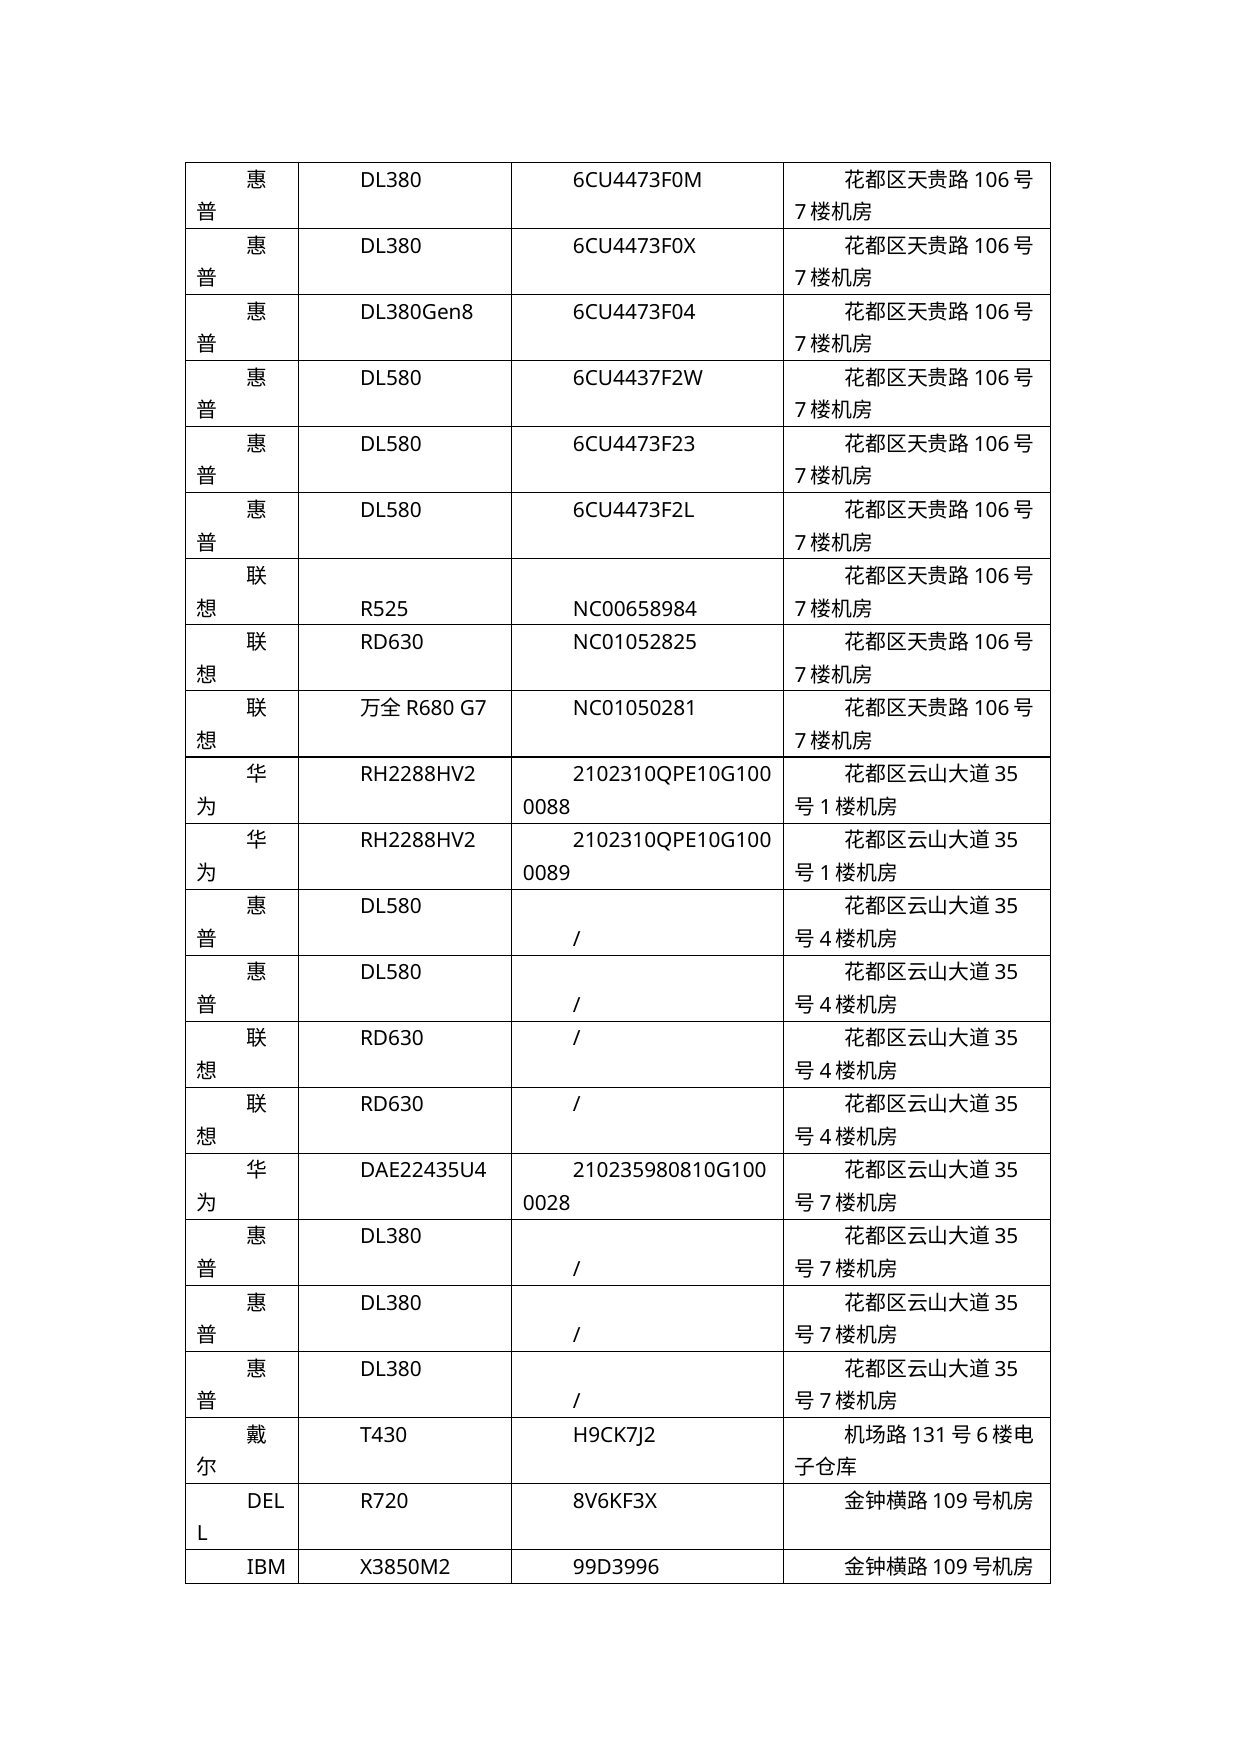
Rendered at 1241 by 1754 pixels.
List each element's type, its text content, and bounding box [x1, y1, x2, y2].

table_cell 99D3996 [512, 1550, 783, 1582]
table_cell 210235980810G1000028 [512, 1154, 783, 1219]
table_cell DL580 [299, 890, 511, 954]
table_cell 联想 [186, 625, 298, 690]
table_cell 联想 [186, 1022, 298, 1087]
table_cell 联想 [186, 691, 298, 756]
table_cell 惠普 [186, 295, 298, 360]
table_cell 2102310QPE10G1000088 [512, 758, 783, 822]
table_cell 金钟横路109号机房 [784, 1484, 1050, 1549]
table_cell / [512, 956, 783, 1021]
table_cell 6CU4473F0X [512, 229, 783, 294]
table_cell DL380 [299, 163, 511, 228]
table_cell NC01050281 [512, 691, 783, 756]
table_cell 华为 [186, 758, 298, 822]
table_cell DL580 [299, 493, 511, 558]
table_cell 金钟横路109号机房 [784, 1550, 1050, 1582]
table_cell DL380 [299, 1220, 511, 1285]
table_cell X3850M2 [299, 1550, 511, 1582]
table_cell / [512, 1352, 783, 1417]
table_cell / [512, 1286, 783, 1351]
table_cell 戴尔 [186, 1418, 298, 1483]
table_cell 花都区天贵路106号7楼机房 [784, 229, 1050, 294]
table_cell NC00658984 [512, 559, 783, 624]
table_cell 花都区天贵路106号7楼机房 [784, 295, 1050, 360]
table_cell R525 [299, 559, 511, 624]
table_cell 花都区天贵路106号7楼机房 [784, 361, 1050, 426]
table_cell 惠普 [186, 493, 298, 558]
table_cell 机场路131号6楼电子仓库 [784, 1418, 1050, 1483]
table_cell DL380 [299, 1352, 511, 1417]
table_cell 花都区云山大道35号4楼机房 [784, 956, 1050, 1021]
table_cell RD630 [299, 1022, 511, 1087]
table_cell 惠普 [186, 956, 298, 1021]
table_cell / [512, 1022, 783, 1087]
table_cell 联想 [186, 1088, 298, 1153]
table_cell / [512, 890, 783, 954]
table_cell 华为 [186, 824, 298, 888]
table_cell RH2288HV2 [299, 758, 511, 822]
table_cell 花都区天贵路106号7楼机房 [784, 427, 1050, 492]
table_cell 花都区天贵路106号7楼机房 [784, 559, 1050, 624]
table_cell 花都区云山大道35号7楼机房 [784, 1154, 1050, 1219]
table_cell 花都区云山大道35号7楼机房 [784, 1352, 1050, 1417]
table_cell 6CU4473F0M [512, 163, 783, 228]
table_cell RD630 [299, 1088, 511, 1153]
table_cell IBM [186, 1550, 298, 1582]
table_cell R720 [299, 1484, 511, 1549]
table_cell 惠普 [186, 427, 298, 492]
table_cell 花都区天贵路106号7楼机房 [784, 691, 1050, 756]
table_cell 花都区云山大道35号7楼机房 [784, 1286, 1050, 1351]
table_cell 花都区云山大道35号4楼机房 [784, 1022, 1050, 1087]
table_cell 惠普 [186, 361, 298, 426]
table_cell 花都区云山大道35号4楼机房 [784, 1088, 1050, 1153]
table_cell DL380 [299, 229, 511, 294]
table_cell 花都区天贵路106号7楼机房 [784, 163, 1050, 228]
table_cell / [512, 1220, 783, 1285]
table_cell 花都区云山大道35号4楼机房 [784, 890, 1050, 954]
table_cell 花都区云山大道35号1楼机房 [784, 758, 1050, 822]
table_cell DL580 [299, 956, 511, 1021]
table_cell 花都区云山大道35号7楼机房 [784, 1220, 1050, 1285]
table_cell 联想 [186, 559, 298, 624]
table_cell 惠普 [186, 890, 298, 954]
table_cell 花都区云山大道35号1楼机房 [784, 824, 1050, 888]
table_cell DL580 [299, 427, 511, 492]
table_cell 6CU4437F2W [512, 361, 783, 426]
table_cell H9CK7J2 [512, 1418, 783, 1483]
table_cell RD630 [299, 625, 511, 690]
table_cell DL580 [299, 361, 511, 426]
table_cell NC01052825 [512, 625, 783, 690]
table_cell 惠普 [186, 1352, 298, 1417]
table_cell DAE22435U4 [299, 1154, 511, 1219]
table_cell 惠普 [186, 1286, 298, 1351]
table_cell 2102310QPE10G1000089 [512, 824, 783, 888]
table_cell 6CU4473F23 [512, 427, 783, 492]
table_cell 花都区天贵路106号7楼机房 [784, 625, 1050, 690]
table_cell 6CU4473F04 [512, 295, 783, 360]
table_cell / [512, 1088, 783, 1153]
table_cell RH2288HV2 [299, 824, 511, 888]
table_cell DL380Gen8 [299, 295, 511, 360]
table_cell 惠普 [186, 1220, 298, 1285]
table_cell 6CU4473F2L [512, 493, 783, 558]
table_cell 惠普 [186, 229, 298, 294]
table_cell 华为 [186, 1154, 298, 1219]
table_cell 惠普 [186, 163, 298, 228]
table_cell DL380 [299, 1286, 511, 1351]
table_cell T430 [299, 1418, 511, 1483]
table_cell 万全R680 G7 [299, 691, 511, 756]
table_cell DELL [186, 1484, 298, 1549]
table_cell 8V6KF3X [512, 1484, 783, 1549]
table_cell 花都区天贵路106号7楼机房 [784, 493, 1050, 558]
